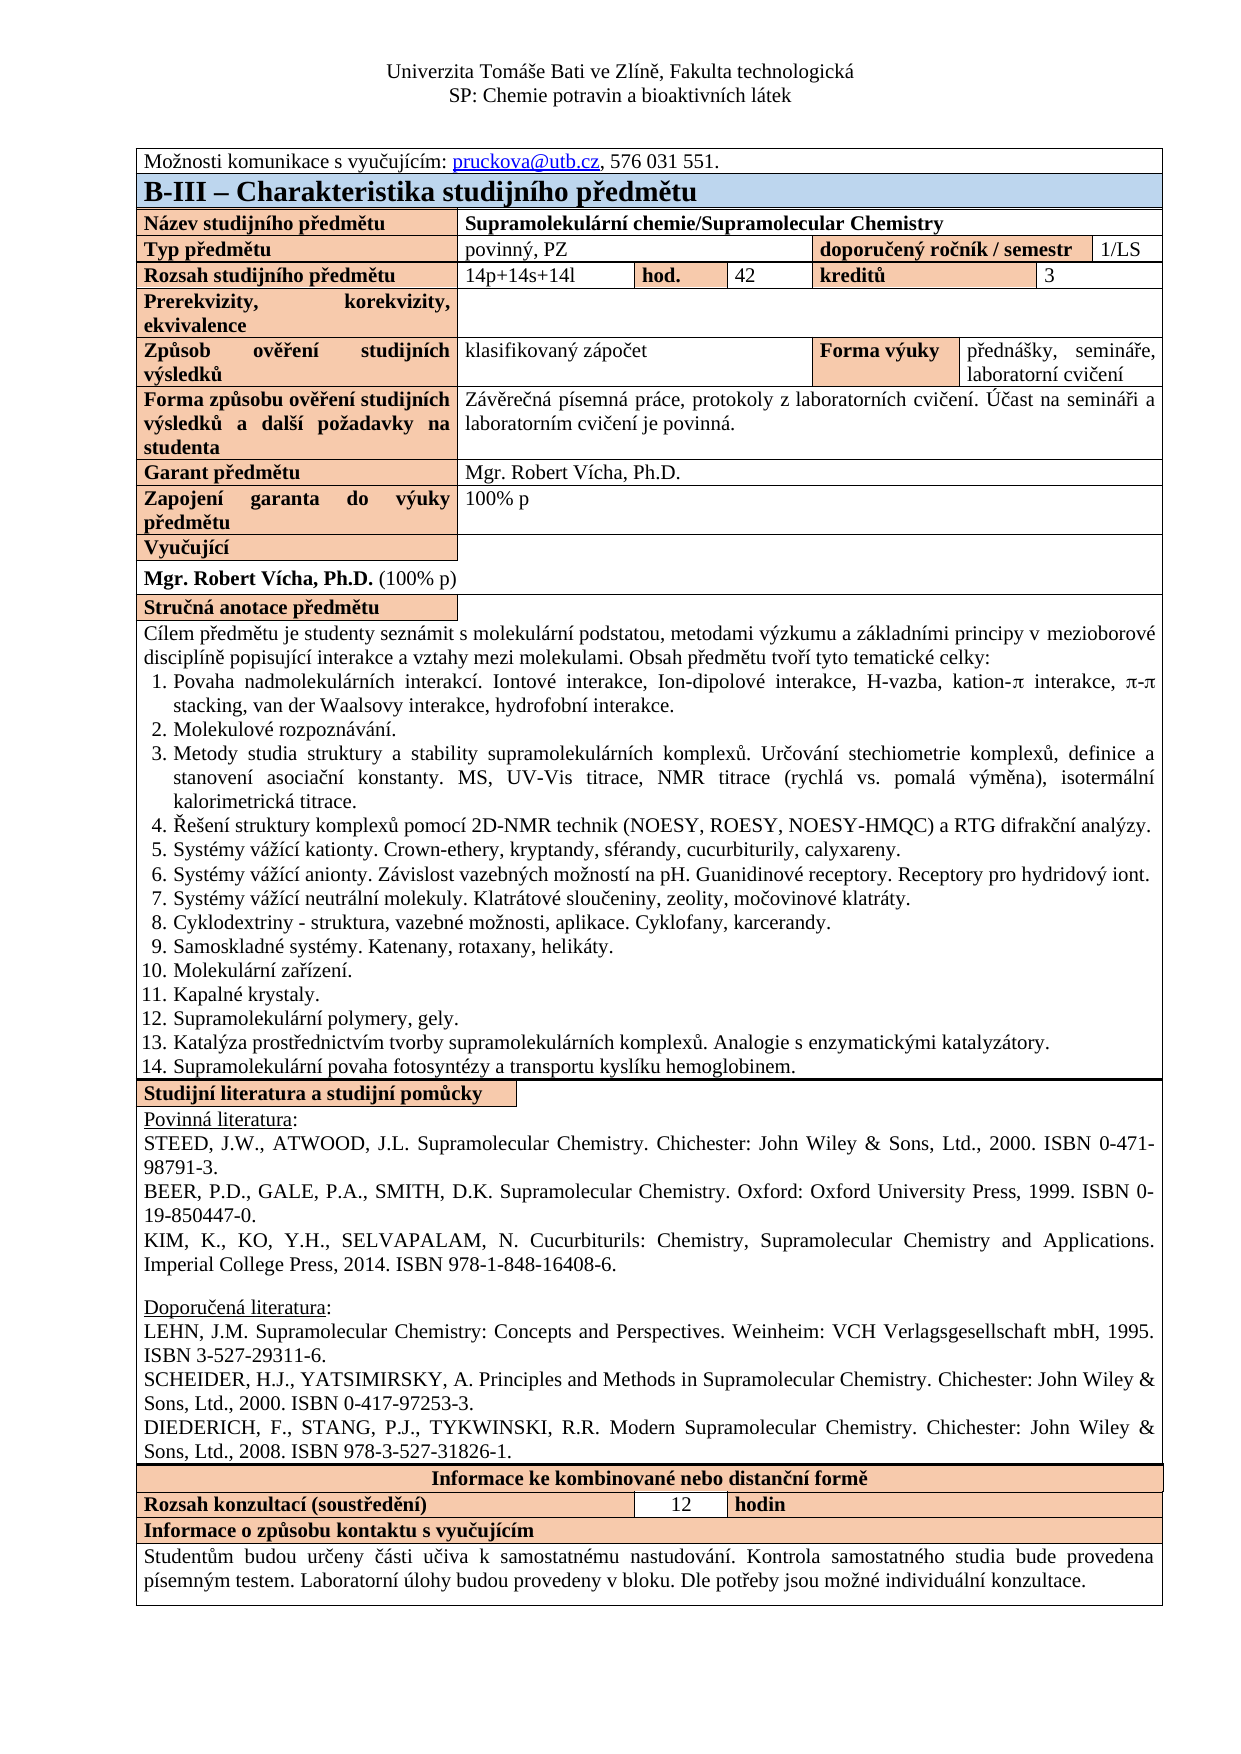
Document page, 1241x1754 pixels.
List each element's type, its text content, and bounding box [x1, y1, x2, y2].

table_cell Prerekvizity, korekvizity, ekvivalence [137, 289, 457, 337]
table_cell 1/LS [1093, 236, 1162, 261]
table_cell přednášky, semináře, laboratorní cvičení [960, 338, 1162, 386]
table_cell hod. [635, 263, 727, 287]
table_cell Zapojení garanta do výuky předmětu [137, 486, 457, 534]
table_cell B-III – Charakteristika studijního předmětu [137, 174, 1162, 207]
table_cell Mgr. Robert Vícha, Ph.D. [458, 460, 1162, 485]
table_cell [458, 595, 1162, 620]
table_cell Garant předmětu [137, 460, 457, 485]
table_cell Stručná anotace předmětu [137, 595, 457, 620]
table_cell 12 [635, 1493, 727, 1517]
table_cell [137, 149, 1162, 173]
table_cell Cílem předmětu je studenty seznámit s molekulární podstatou, metodami výzkumu a základními principy v mezioborové disciplíně popisující interakce a vztahy mezi molekulami. Obsah předmětu tvoří tyto tematické celky: Povaha nadmolekulárních interakcí. Iontové interakce, Ion-dipolové interakce, H-vazba, kation- interakce, - stacking, van der Waalsovy interakce, hydrofobní interakce. Molekulové rozpoznávání. Metody studia struktury a stability supramolekulárních komplexů. Určování stechiometrie komplexů, definice a stanovení asociační konstanty. MS, UV-Vis titrace, NMR titrace (rychlá vs. pomalá výměna), isotermální kalorimetrická titrace. Řešení struktury komplexů pomocí 2D-NMR technik (NOESY, ROESY, NOESY-HMQC) a RTG difrakční analýzy. Systémy vážící kationty. Crown-ethery, kryptandy, sférandy, cucurbiturily, calyxareny. Systémy vážící anionty. Závislost vazebných možností na pH. Guanidinové receptory. Receptory pro hydridový iont. Systémy vážící neutrální molekuly. Klatrátové sloučeniny, zeolity, močovinové klatráty. Cyklodextriny - struktura, vazebné možnosti, aplikace. Cyklofany, karcerandy. Samoskladné systémy. Katenany, rotaxany, helikáty. Molekulární zařízení. Kapalné krystaly. Supramolekulární polymery, gely. Katalýza prostřednictvím tvorby supramolekulárních komplexů. Analogie s enzymatickými katalyzátory. Supramolekulární povaha fotosyntézy a transportu kyslíku hemoglobinem. [137, 620, 1162, 1078]
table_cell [137, 1544, 1162, 1605]
table_cell Mgr. Robert Vícha, Ph.D. (100% p) [137, 560, 1162, 594]
table_cell klasifikovaný zápočet [458, 338, 812, 386]
table_cell Typ předmětu [137, 236, 457, 261]
table_cell [458, 289, 1162, 337]
table_cell [517, 1081, 1162, 1106]
table_cell povinný, PZ [458, 236, 812, 261]
table_cell Název studijního předmětu [137, 210, 457, 235]
table_cell 42 [728, 263, 812, 287]
table_cell Supramolekulární chemie/Supramolecular Chemistry [458, 210, 1162, 235]
table_cell Povinná literatura: Steed, J.W., Atwood, J.L. Supramolecular Chemistry. Chichester: John Wiley & Sons, Ltd., 2000. ISBN 0-471-98791-3. Beer, P.D., Gale, P.A., Smith, D.K. Supramolecular Chemistry. Oxford: Oxford University Press, 1999. ISBN 0-19-850447-0. Kim, K., Ko, Y.H., Selvapalam, N. Cucurbiturils: Chemistry, Supramolecular Chemistry and Applications. Imperial College Press, 2014. ISBN 978-1-848-16408-6. Doporučená literatura: Lehn, J.M. Supramolecular Chemistry: Concepts and Perspectives. Weinheim: VCH Verlagsgesellschaft mbH, 1995. ISBN 3-527-29311-6. Scheider, H.J., Yatsimirsky, A. Principles and Methods in Supramolecular Chemistry. Chichester: John Wiley & Sons, Ltd., 2000. ISBN 0-417-97253-3. Diederich, F., Stang, P.J., Tykwinski, R.R. Modern Supramolecular Chemistry. Chichester: John Wiley & Sons, Ltd., 2008. ISBN 978-3-527-31826-1. [137, 1106, 1162, 1463]
table_cell hodin [728, 1493, 1162, 1517]
table_cell Studijní literatura a studijní pomůcky [137, 1081, 516, 1106]
table_cell kreditů [813, 263, 1036, 287]
table_cell Závěrečná písemná práce, protokoly z laboratorních cvičení. Účast na semináři a laboratorním cvičení je povinná. [458, 387, 1162, 459]
table_cell Forma výuky [813, 338, 959, 386]
table_cell Informace ke kombinované nebo distanční formě [137, 1466, 1163, 1491]
table_cell 14p+14s+14l [458, 263, 634, 287]
table_cell Vyučující [137, 535, 457, 560]
table_cell Informace o způsobu kontaktu s vyučujícím [137, 1518, 1162, 1543]
table_cell 3 [1037, 263, 1162, 287]
table_cell 100% p [458, 486, 1162, 534]
table_cell Rozsah konzultací (soustředění) [137, 1493, 634, 1517]
table_cell Rozsah studijního předmětu [137, 263, 457, 287]
table_cell [458, 535, 1162, 560]
table_cell Forma způsobu ověření studijních výsledků a další požadavky na studenta [137, 387, 457, 459]
table_cell Způsob ověření studijních výsledků [137, 338, 457, 386]
table_cell doporučený ročník / semestr [813, 236, 1092, 261]
